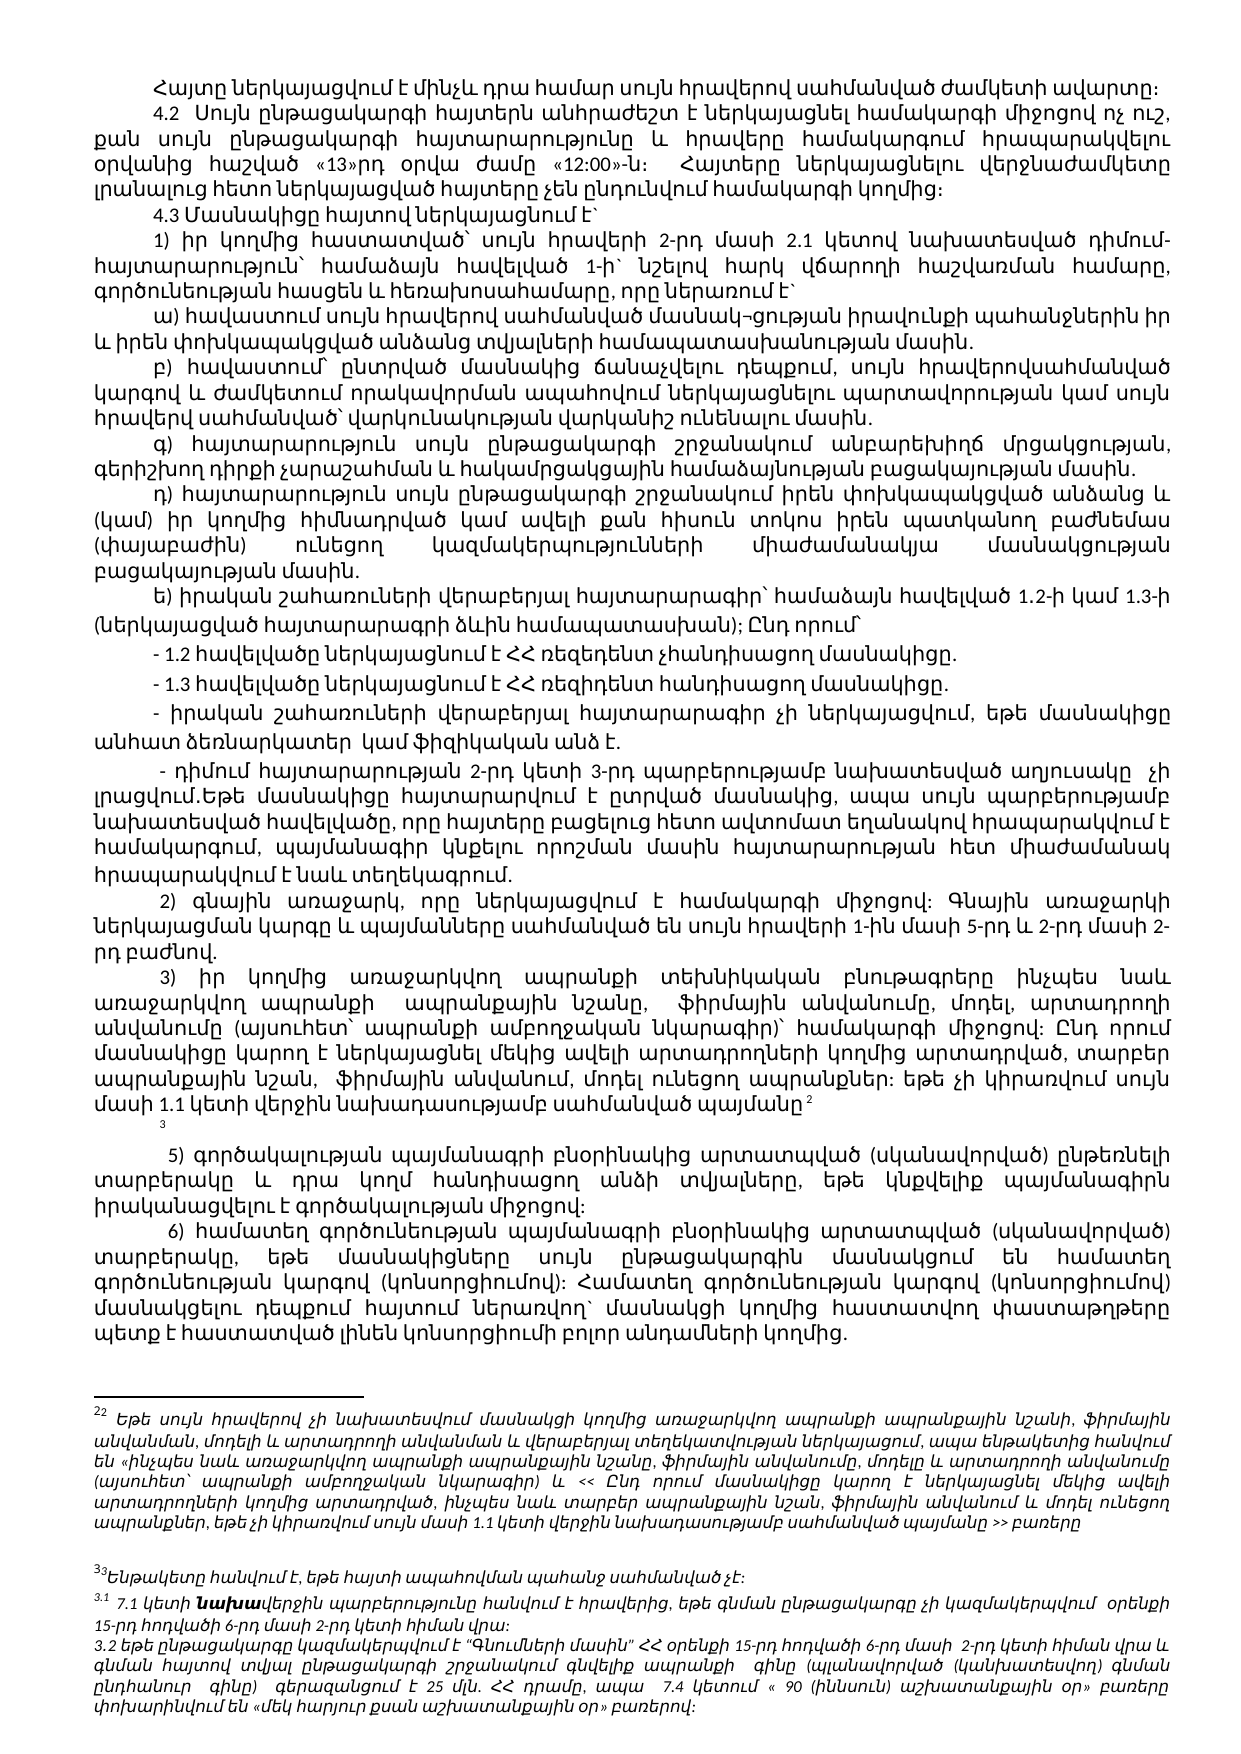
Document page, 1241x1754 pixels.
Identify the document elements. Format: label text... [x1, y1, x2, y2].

text բ) հավաստում՝ ընտրված մասնակից ճանաչվելու դեպքում, սույն հրավերովսահմանված կարգով և ժամկետում որակավորման ապահովում ներկայացնելու պարտավորության կամ սույն հրավերվ սահմանված՝ վարկունակության վարկանիշ ունենալու մասին. [94, 354, 1171, 431]
text ա) հավաստում սույն հրավերով սահմանված մասնակ¬ցության իրավունքի պահանջներին իր և իրեն փոխկապակցված անձանց տվյալների համապատասխանության մասին. [94, 304, 1171, 354]
text 3) իր կողմից առաջարկվող ապրանքի տեխնիկական բնութագրերը ինչպես նաև առաջարկվող ապրանքի ապրանքային նշանը, ֆիրմային անվանումը, մոդել, արտադրողի անվանումը (այսուհետ՝ ապրանքի ամբողջական նկարագիր)՝ համակարգի միջոցով: Ընդ որում մասնակիցը կարող է ներկայացնել մեկից ավելի արտադրողների կողմից արտադրված, տարբեր ապրանքային նշան, ֆիրմային անվանում, մոդել ունեցող ապրանքներ: եթե չի կիրառվում սույն մասի 1.1 կետի վերջին նախադասությամբ սահմանված պայմանը 2 [94, 964, 1171, 1117]
text դ) հայտարարություն սույն ընթացակարգի շրջանակում իրեն փոխկապակցված անձանց և (կամ) իր կողմից հիմնադրված կամ ավելի քան հիսուն տոկոս իրեն պատկանող բաժնեմաս (փայաբաժին) ունեցող կազմակերպությունների միաժամանակյա մասնակցության բացակայության մասին. [94, 482, 1171, 583]
text 4.3 Մասնակիցը հայտով ներկայացնում է` [94, 202, 1171, 227]
text 4.2 Սույն ընթացակարգի հայտերն անհրաժեշտ է ներկայացնել համակարգի միջոցով ոչ ուշ, քան սույն ընթացակարգի հայտարարությունը և հրավերը համակարգում հրապարակվելու օրվանից հաշված «13»րդ օրվա ժամը «12:00»-ն։ Հայտերը ներկայացնելու վերջնաժամկետը լրանալուց հետո ներկայացված հայտերը չեն ընդունվում համակարգի կողմից։ [94, 100, 1171, 202]
text 5) գործակալության պայմանագրի բնօրինակից արտատպված (սկանավորված) ընթեռնելի տարբերակը և դրա կողմ հանդիսացող անձի տվյալները, եթե կնքվելիք պայմանագիրն իրականացվելու է գործակալության միջոցով: [94, 1142, 1171, 1218]
text 3 [94, 1117, 1171, 1142]
text - իրական շահառուների վերաբերյալ հայտարարագիր չի ներկայացվում, եթե մասնակիցը անհատ ձեռնարկատեր կամ ֆիզիկական անձ է. [94, 700, 1171, 754]
text - 1.2 հավելվածը ներկայացնում է ՀՀ ռեզեդենտ չհանդիսացող մասնակիցը. [94, 642, 1171, 667]
text 2) գնային առաջարկ, որը ներկայացվում է համակարգի միջոցով: Գնային առաջարկի ներկայացման կարգը և պայմանները սահմանված են սույն հրավերի 1-ին մասի 5-րդ և 2-րդ մասի 2-րդ բաժնով. [94, 888, 1171, 964]
text - 1.3 հավելվածը ներկայացնում է ՀՀ ռեզիդենտ հանդիսացող մասնակիցը. [94, 671, 1171, 696]
text 1) իր կողմից հաստատված՝ սույն հրավերի 2-րդ մասի 2.1 կետով նախատեսված դիմում-հայտարարություն՝ համաձայն հավելված 1-ի` նշելով հարկ վճարողի հաշվառման համարը, գործունեության հասցեն և հեռախոսահամարը, որը ներառում է` [94, 227, 1171, 304]
text - դիմում հայտարարության 2-րդ կետի 3-րդ պարբերությամբ նախատեսված աղյուսակը չի լրացվում․Եթե մասնակիցը հայտարարվում է ըտրված մասնակից, ապա սույն պարբերությամբ նախատեսված հավելվածը, որը հայտերը բացելուց հետո ավտոմատ եղանակով հրապարակվում է համակարգում, պայմանագիր կնքելու որոշման մասին հայտարարության հետ միաժամանակ հրապարակվում է նաև տեղեկագրում. [94, 758, 1171, 888]
text ե) իրական շահառուների վերաբերյալ հայտարարագիր՝ համաձայն հավելված 1․2-ի կամ 1.3-ի (ներկայացված հայտարարագրի ձևին համապատասխան); Ընդ որում՝ [94, 583, 1171, 638]
text 6) համատեղ գործունեության պայմանագրի բնօրինակից արտատպված (սկանավորված) տարբերակը, եթե մասնակիցները սույն ընթացակարգին մասնակցում են համատեղ գործունեության կարգով (կոնսորցիումով): Համատեղ գործունեության կարգով (կոնսորցիումով) մասնակցելու դեպքում հայտում ներառվող` մասնակցի կողմից հաստատվող փաստաթղթերը պետք է հաստատված լինեն կոնսորցիումի բոլոր անդամների կողմից. [94, 1218, 1171, 1346]
text Հայտը ներկայացվում է մինչև դրա համար սույն հրավերով սահմանված ժամկետի ավարտը։ [94, 75, 1171, 100]
text գ) հայտարարություն սույն ընթացակարգի շրջանակում անբարեխիղճ մրցակցության, գերիշխող դիրքի չարաշահման և հակամրցակցային համաձայնության բացակայության մասին. [94, 431, 1171, 482]
